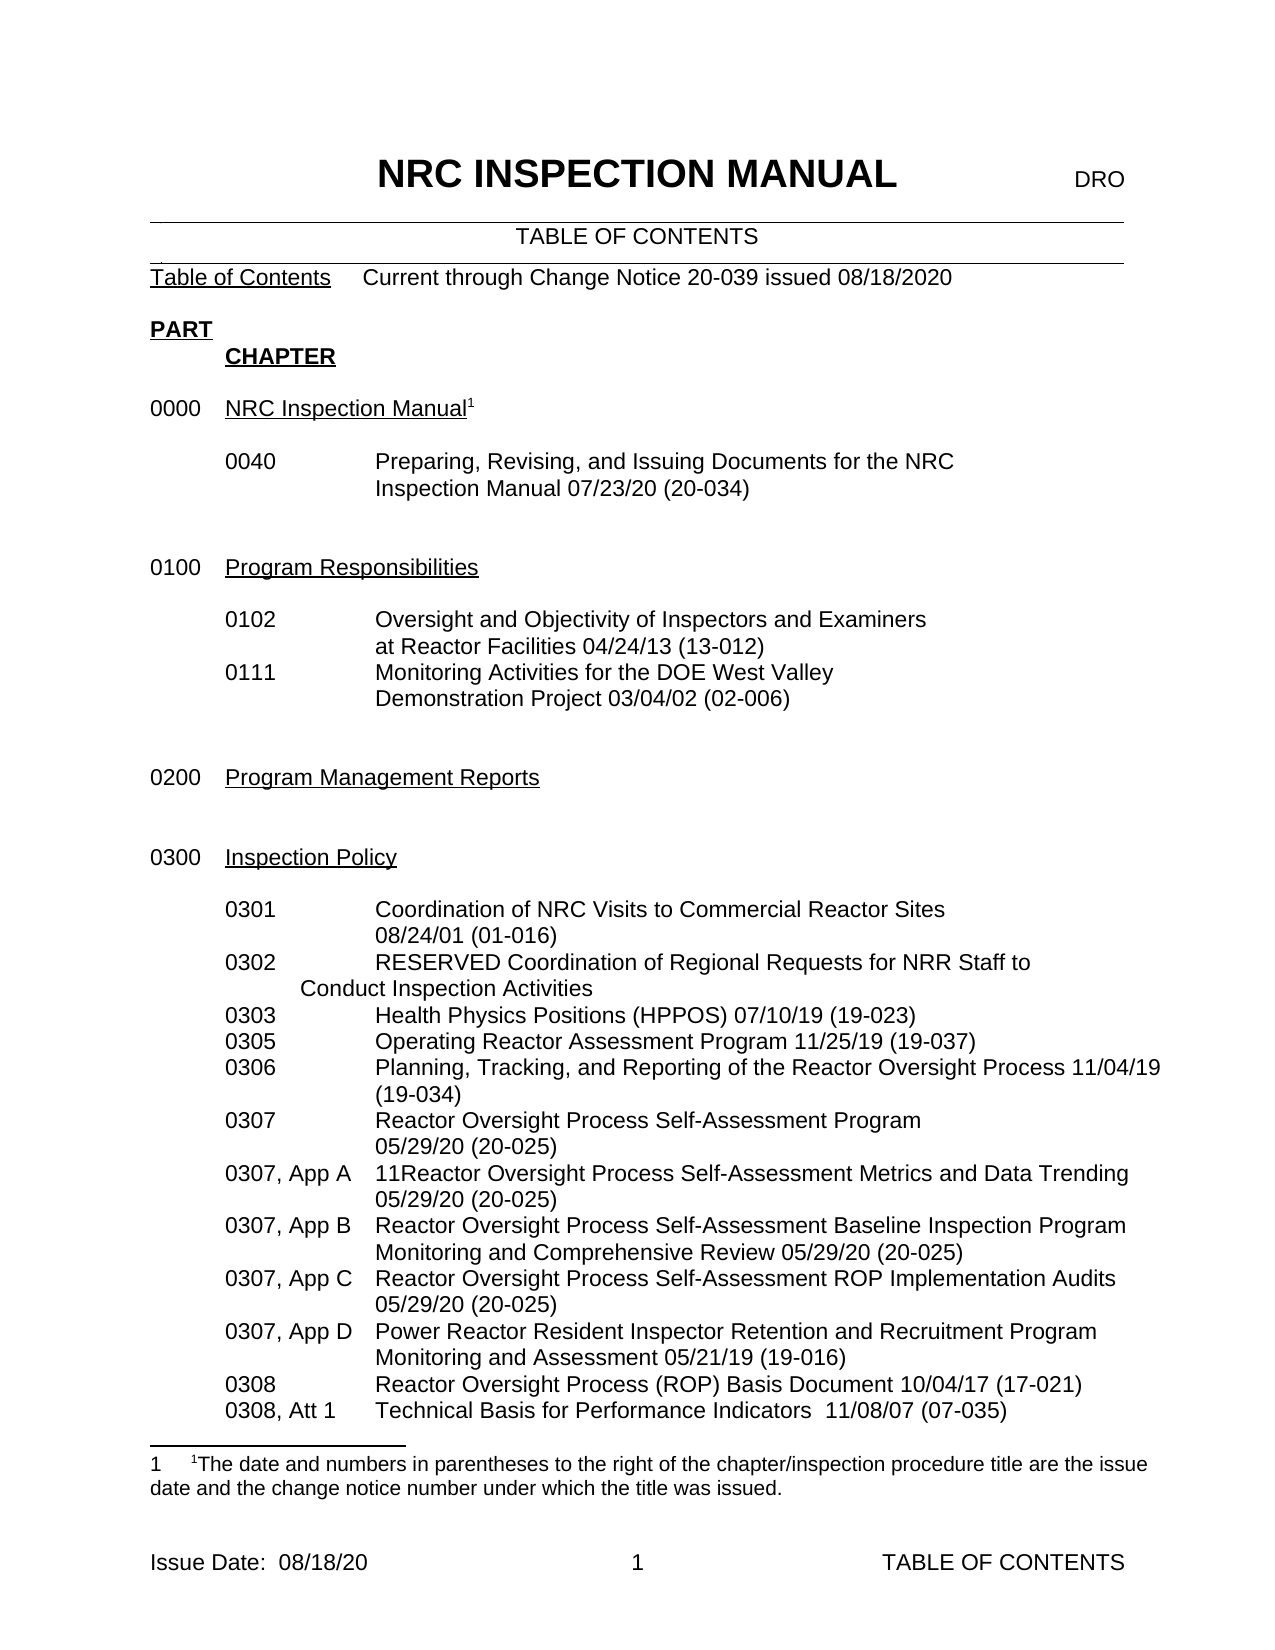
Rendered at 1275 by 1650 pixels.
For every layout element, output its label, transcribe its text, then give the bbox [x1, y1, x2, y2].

text 0307, App B Reactor Oversight Process Self-Assessment Baseline Inspection Program Monitoring and Comprehensive Review 05/29/20 (20-025) [150, 1212, 1172, 1265]
text 0040 Preparing, Revising, and Issuing Documents for the NRC [150, 448, 1172, 474]
text 0100 Program Responsibilities [150, 553, 1172, 580]
text PART [150, 316, 1172, 343]
text 0307, App A Reactor Oversight Process Self-Assessment Metrics and Data Trending 05/29/20 (20-025) [150, 1160, 1172, 1212]
text 0305 Operating Reactor Assessment Program 11/25/19 (19-037) [150, 1028, 1172, 1054]
text Table of Contents Current through Change Notice 20-039 issued 08/18/2020 [150, 264, 1172, 290]
text Demonstration Project 03/04/02 (02-006) [225, 685, 1172, 712]
text 0307, App D Power Reactor Resident Inspector Retention and Recruitment Program Monitoring and Assessment 05/21/19 (19-016) [150, 1318, 1172, 1371]
text 0303 Health Physics Positions (HPPOS) 07/10/19 (19-023) [225, 1002, 1172, 1028]
text 0307 Reactor Oversight Process Self-Assessment Program [150, 1107, 1172, 1133]
text 0301 Coordination of NRC Visits to Commercial Reactor Sites [150, 896, 1172, 922]
text 05/29/20 (20-025) [150, 1133, 1172, 1160]
text 08/24/01 (01-016) [225, 922, 1172, 949]
table_header TABLE OF CONTENTS [150, 223, 1124, 263]
text 0307, App C Reactor Oversight Process Self-Assessment ROP Implementation Audits 05/29/20 (20-025) [150, 1265, 1172, 1318]
text 0000 NRC Inspection Manual1 [150, 395, 1172, 422]
text Inspection Manual 07/23/20 (20-034) [225, 474, 1172, 501]
text NRC INSPECTION MANUAL DRO [150, 150, 1172, 196]
text CHAPTER [150, 343, 1172, 369]
text 0308 Reactor Oversight Process (ROP) Basis Document 10/04/17 (17-021) [150, 1371, 1172, 1397]
text at Reactor Facilities 04/24/13 (13-012) [150, 633, 1172, 659]
text 0200 Program Management Reports [150, 764, 1172, 791]
text 0306 Planning, Tracking, and Reporting of the Reactor Oversight Process 11/04/19 (19-034) [150, 1054, 1172, 1107]
text 0111 Monitoring Activities for the DOE West Valley [150, 659, 1172, 685]
text 0102 Oversight and Objectivity of Inspectors and Examiners [225, 606, 1172, 633]
text 0302 RESERVED Coordination of Regional Requests for NRR Staff to Conduct Inspection Activities [225, 949, 1172, 1002]
text 0308, Att 1 Technical Basis for Performance Indicators 11/08/07 (07-035) [150, 1397, 1172, 1423]
text 0300 Inspection Policy [150, 843, 1172, 870]
